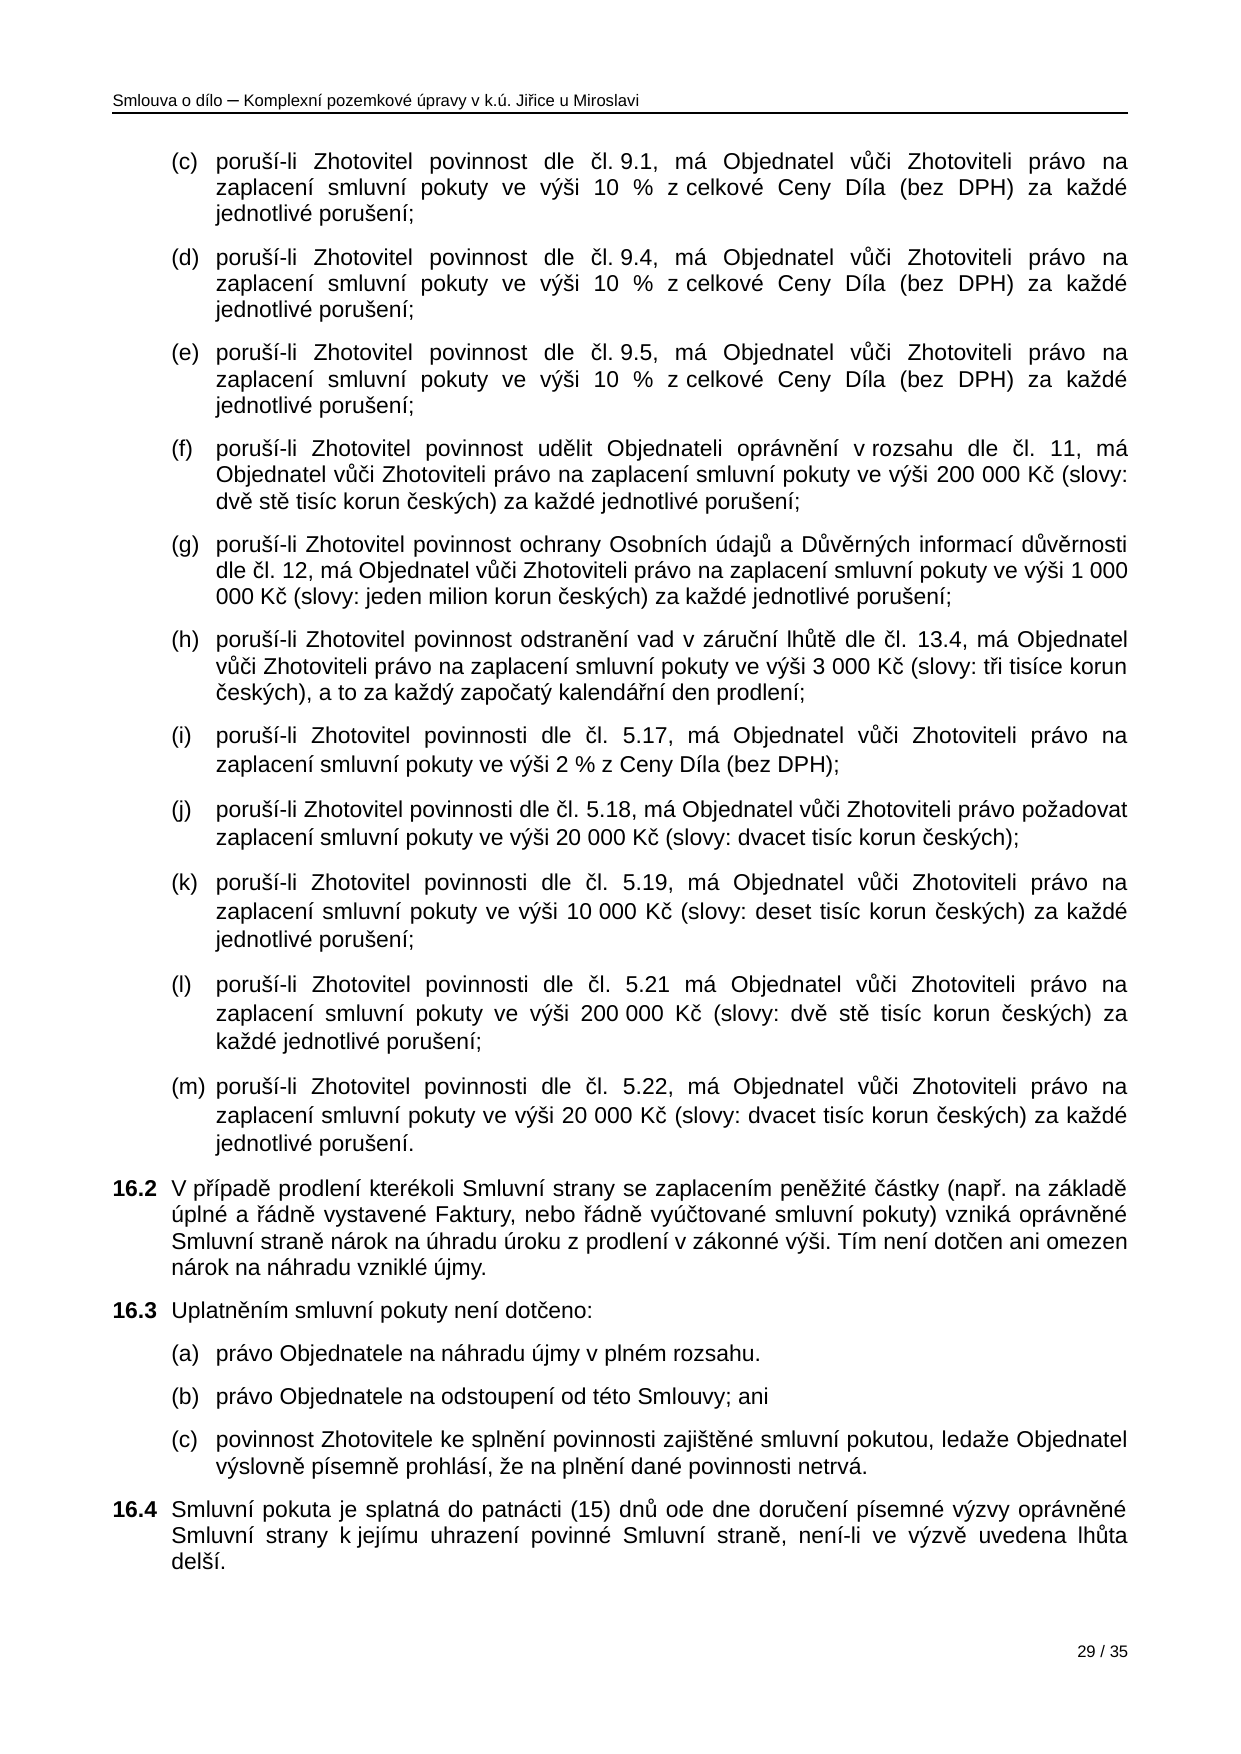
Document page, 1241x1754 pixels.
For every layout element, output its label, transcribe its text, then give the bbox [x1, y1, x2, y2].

list právo Objednatele na náhradu újmy v plném rozsahu. [171, 1340, 1128, 1367]
text poruší-li Zhotovitel povinnost ochrany Osobních údajů a Důvěrných informací důvěrnosti dle čl. 12, má Objednatel vůči Zhotoviteli právo na zaplacení smluvní pokuty ve výši 1 000 000 Kč (slovy: jeden milion korun českých) za každé jednotlivé porušení; [171, 531, 1128, 610]
list povinnost Zhotovitele ke splnění povinnosti zajištěné smluvní pokutou, ledaže Objednatel výslovně písemně prohlásí, že na plnění dané povinnosti netrvá. [171, 1426, 1128, 1479]
text Smluvní pokuta je splatná do patnácti (15) dnů ode dne doručení písemné výzvy oprávněné Smluvní strany k jejímu uhrazení povinné Smluvní straně, není-li ve výzvě uvedena lhůta delší. [112, 1496, 1128, 1575]
text poruší-li Zhotovitel povinnosti dle čl. 5.21 má Objednatel vůči Zhotoviteli právo na zaplacení smluvní pokuty ve výši 200 000 Kč (slovy: dvě stě tisíc korun českých) za každé jednotlivé porušení; [171, 971, 1128, 1054]
text poruší-li Zhotovitel povinnosti dle čl. 5.22, má Objednatel vůči Zhotoviteli právo na zaplacení smluvní pokuty ve výši 20 000 Kč (slovy: dvacet tisíc korun českých) za každé jednotlivé porušení. [171, 1073, 1128, 1156]
text V případě prodlení kterékoli Smluvní strany se zaplacením peněžité částky (např. na základě úplné a řádně vystavené Faktury, nebo řádně vyúčtované smluvní pokuty) vzniká oprávněné Smluvní straně nárok na úhradu úroku z prodlení v zákonné výši. Tím není dotčen ani omezen nárok na náhradu vzniklé újmy. [112, 1175, 1128, 1281]
text poruší-li Zhotovitel povinnosti dle čl. 5.19, má Objednatel vůči Zhotoviteli právo na zaplacení smluvní pokuty ve výši 10 000 Kč (slovy: deset tisíc korun českých) za každé jednotlivé porušení; [171, 869, 1128, 952]
text poruší-li Zhotovitel povinnosti dle čl. 5.18, má Objednatel vůči Zhotoviteli právo požadovat zaplacení smluvní pokuty ve výši 20 000 Kč (slovy: dvacet tisíc korun českých); [171, 796, 1128, 850]
list poruší-li Zhotovitel povinnost dle čl. 9.5, má Objednatel vůči Zhotoviteli právo na zaplacení smluvní pokuty ve výši 10 % z celkové Ceny Díla (bez DPH) za každé jednotlivé porušení; [171, 339, 1128, 418]
list poruší-li Zhotovitel povinnost dle čl. 9.4, má Objednatel vůči Zhotoviteli právo na zaplacení smluvní pokuty ve výši 10 % z celkové Ceny Díla (bez DPH) za každé jednotlivé porušení; [171, 243, 1128, 322]
list poruší-li Zhotovitel povinnost dle čl. 9.1, má Objednatel vůči Zhotoviteli právo na zaplacení smluvní pokuty ve výši 10 % z celkové Ceny Díla (bez DPH) za každé jednotlivé porušení; [171, 148, 1128, 227]
text poruší-li Zhotovitel povinnosti dle čl. 5.17, má Objednatel vůči Zhotoviteli právo na zaplacení smluvní pokuty ve výši 2 % z Ceny Díla (bez DPH); [171, 722, 1128, 777]
text poruší-li Zhotovitel povinnost odstranění vad v záruční lhůtě dle čl. 13.4, má Objednatel vůči Zhotoviteli právo na zaplacení smluvní pokuty ve výši 3 000 Kč (slovy: tři tisíce korun českých), a to za každý započatý kalendářní den prodlení; [171, 626, 1128, 705]
text poruší-li Zhotovitel povinnost udělit Objednateli oprávnění v rozsahu dle čl. 11, má Objednatel vůči Zhotoviteli právo na zaplacení smluvní pokuty ve výši 200 000 Kč (slovy: dvě stě tisíc korun českých) za každé jednotlivé porušení; [171, 435, 1128, 514]
text Uplatněním smluvní pokuty není dotčeno: [112, 1297, 1128, 1323]
list právo Objednatele na odstoupení od této Smlouvy; ani [171, 1383, 1128, 1409]
